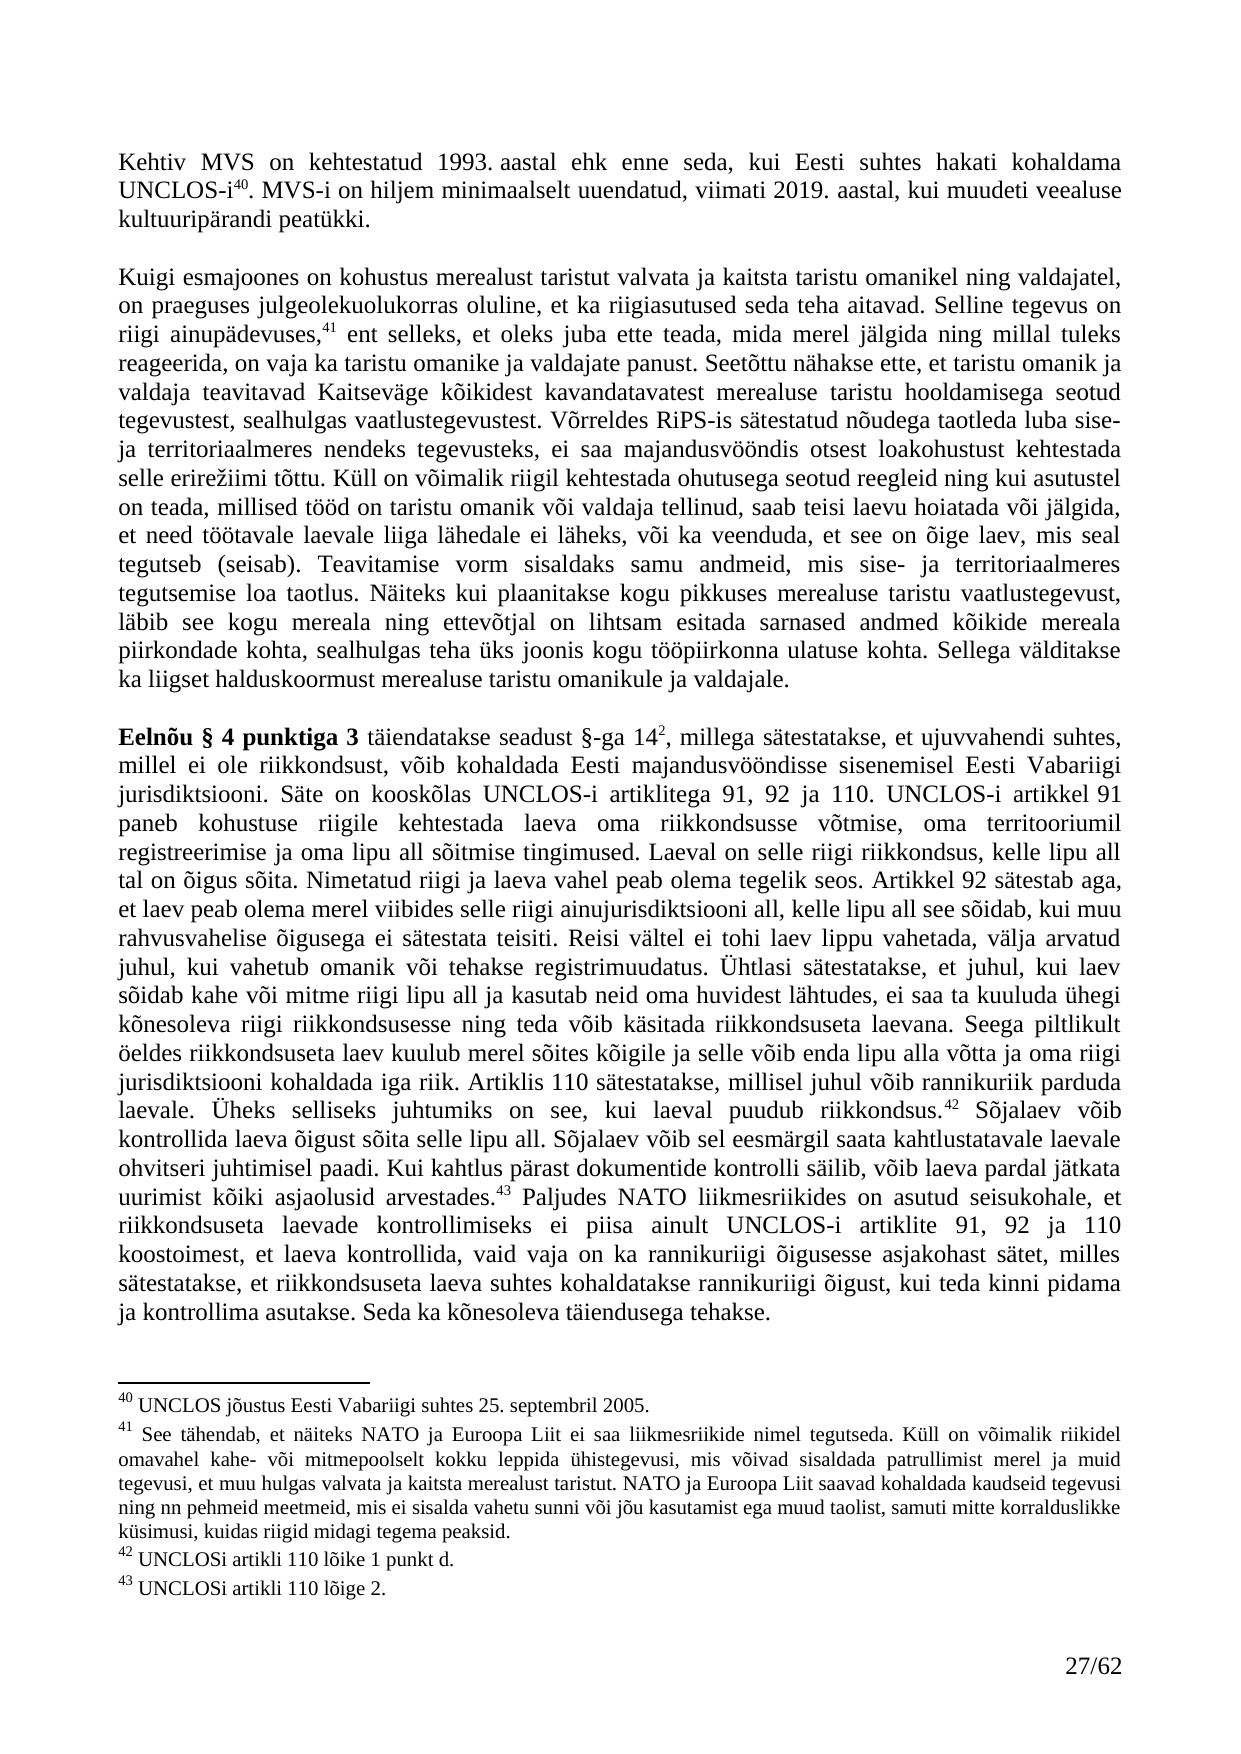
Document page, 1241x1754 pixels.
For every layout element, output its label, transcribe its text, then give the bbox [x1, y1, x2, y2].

text Kuigi esmajoones on kohustus merealust taristut valvata ja kaitsta taristu omanikel ning valdajatel, on praeguses julgeolekuolukorras oluline, et ka riigiasutused seda teha aitavad. Selline tegevus on riigi ainupädevuses, ent selleks, et oleks juba ette teada, mida merel jälgida ning millal tuleks reageerida, on vaja ka taristu omanike ja valdajate panust. Seetõttu nähakse ette, et taristu omanik ja valdaja teavitavad Kaitseväge kõikidest kavandatavatest merealuse taristu hooldamisega seotud tegevustest, sealhulgas vaatlustegevustest. Võrreldes RiPS-is sätestatud nõudega taotleda luba sise- ja territoriaalmeres nendeks tegevusteks, ei saa majandusvööndis otsest loakohustust kehtestada selle erirežiimi tõttu. Küll on võimalik riigil kehtestada ohutusega seotud reegleid ning kui asutustel on teada, millised tööd on taristu omanik või valdaja tellinud, saab teisi laevu hoiatada või jälgida, et need töötavale laevale liiga lähedale ei läheks, või ka veenduda, et see on õige laev, mis seal tegutseb (seisab). Teavitamise vorm sisaldaks samu andmeid, mis sise- ja territoriaalmeres tegutsemise loa taotlus. Näiteks kui plaanitakse kogu pikkuses merealuse taristu vaatlustegevust, läbib see kogu mereala ning ettevõtjal on lihtsam esitada sarnased andmed kõikide mereala piirkondade kohta, sealhulgas teha üks joonis kogu tööpiirkonna ulatuse kohta. Sellega välditakse ka liigset halduskoormust merealuse taristu omanikule ja valdajale. [118, 262, 1122, 693]
text Eelnõu § 4 punktiga 3 täiendatakse seadust §-ga 142, millega sätestatakse, et ujuvvahendi suhtes, millel ei ole riikkondsust, võib kohaldada Eesti majandusvööndisse sisenemisel Eesti Vabariigi jurisdiktsiooni. Säte on kooskõlas UNCLOS-i artiklitega 91, 92 ja 110. UNCLOS-i artikkel 91 paneb kohustuse riigile kehtestada laeva oma riikkondsusse võtmise, oma territooriumil registreerimise ja oma lipu all sõitmise tingimused. Laeval on selle riigi riikkondsus, kelle lipu all tal on õigus sõita. Nimetatud riigi ja laeva vahel peab olema tegelik seos. Artikkel 92 sätestab aga, et laev peab olema merel viibides selle riigi ainujurisdiktsiooni all, kelle lipu all see sõidab, kui muu rahvusvahelise õigusega ei sätestata teisiti. Reisi vältel ei tohi laev lippu vahetada, välja arvatud juhul, kui vahetub omanik või tehakse registrimuudatus. Ühtlasi sätestatakse, et juhul, kui laev sõidab kahe või mitme riigi lipu all ja kasutab neid oma huvidest lähtudes, ei saa ta kuuluda ühegi kõnesoleva riigi riikkondsusesse ning teda võib käsitada riikkondsuseta laevana. Seega piltlikult öeldes riikkondsuseta laev kuulub merel sõites kõigile ja selle võib enda lipu alla võtta ja oma riigi jurisdiktsiooni kohaldada iga riik. Artiklis 110 sätestatakse, millisel juhul võib rannikuriik parduda laevale. Üheks selliseks juhtumiks on see, kui laeval puudub riikkondsus. Sõjalaev võib kontrollida laeva õigust sõita selle lipu all. Sõjalaev võib sel eesmärgil saata kahtlustatavale laevale ohvitseri juhtimisel paadi. Kui kahtlus pärast dokumentide kontrolli säilib, võib laeva pardal jätkata uurimist kõiki asjaolusid arvestades. Paljudes NATO liikmesriikides on asutud seisukohale, et riikkondsuseta laevade kontrollimiseks ei piisa ainult UNCLOS-i artiklite 91, 92 ja 110 koostoimest, et laeva kontrollida, vaid vaja on ka rannikuriigi õigusesse asjakohast sätet, milles sätestatakse, et riikkondsuseta laeva suhtes kohaldatakse rannikuriigi õigust, kui teda kinni pidama ja kontrollima asutakse. Seda ka kõnesoleva täiendusega tehakse. [118, 722, 1122, 1326]
text Kehtiv MVS on kehtestatud 1993. aastal ehk enne seda, kui Eesti suhtes hakati kohaldama UNCLOS-i. MVS-i on hiljem minimaalselt uuendatud, viimati 2019. aastal, kui muudeti veealuse kultuuripärandi peatükki. [118, 147, 1122, 233]
